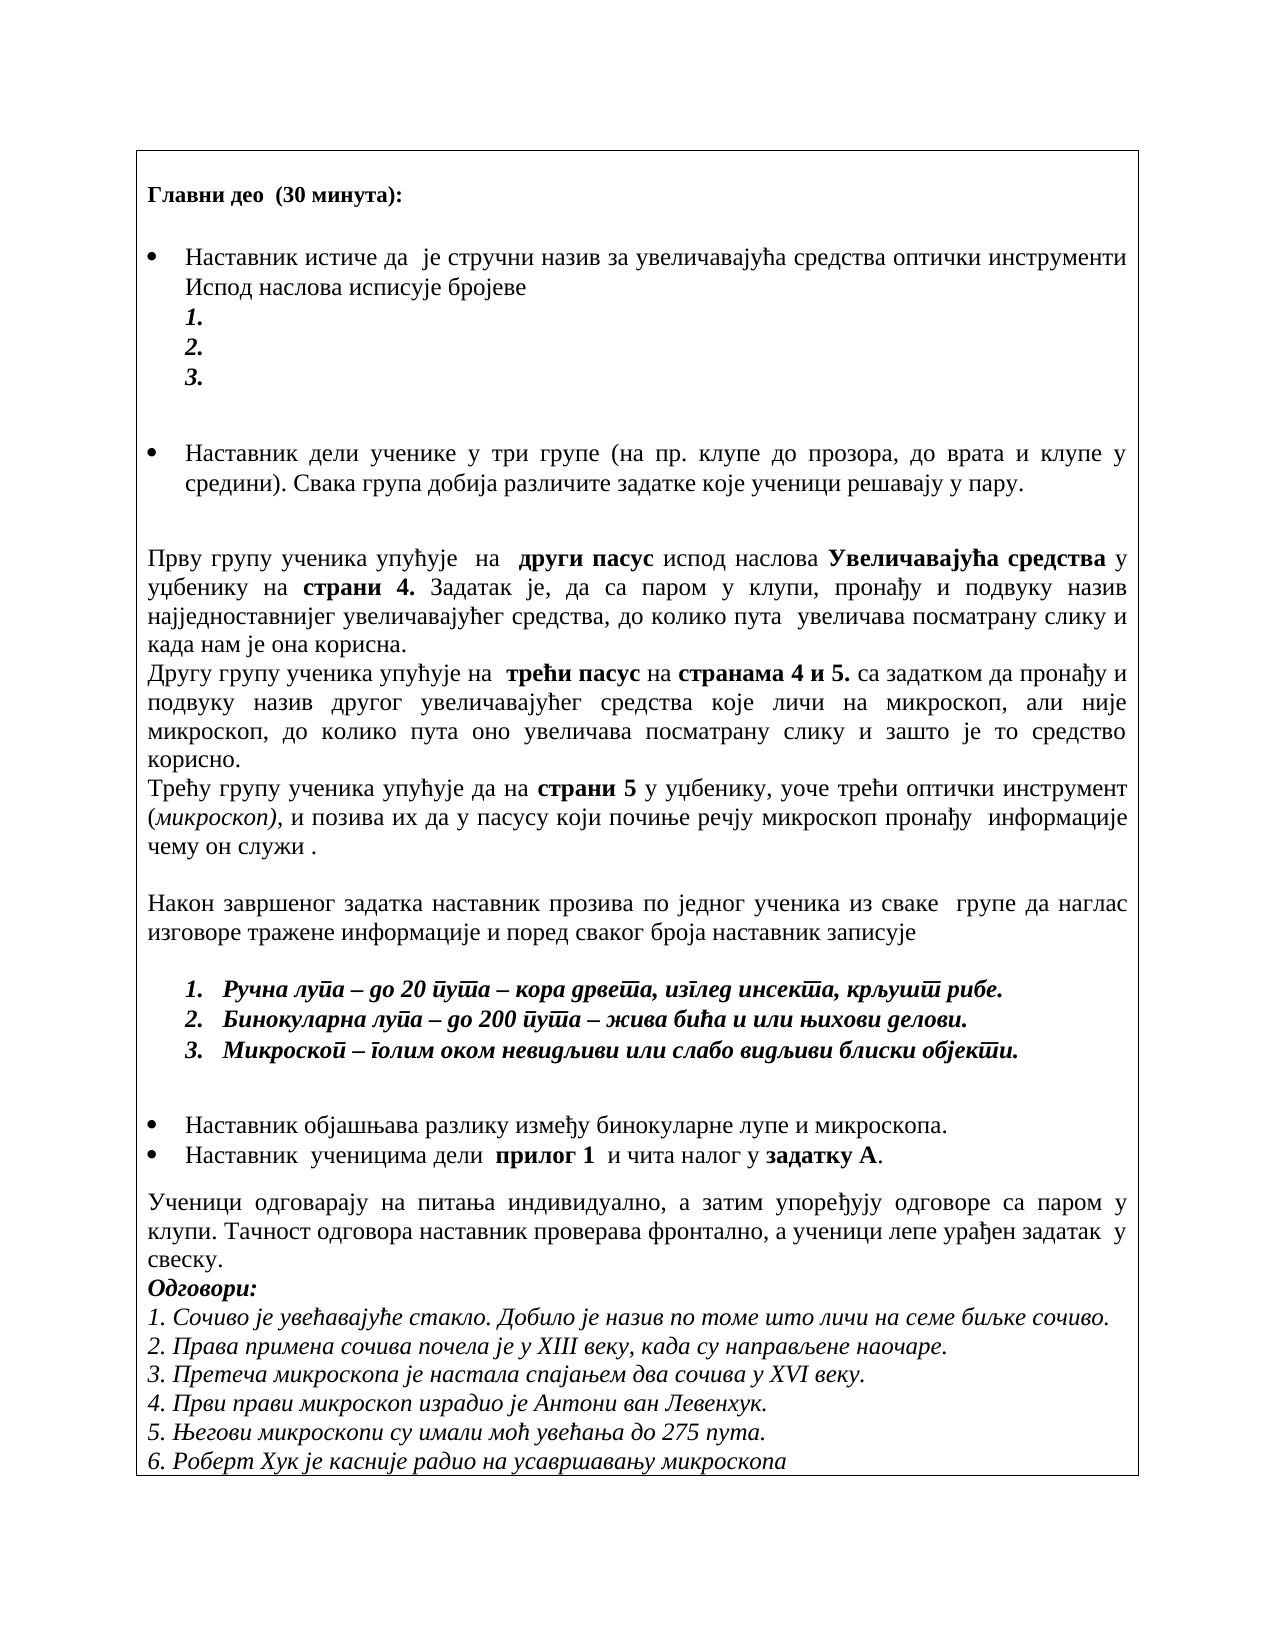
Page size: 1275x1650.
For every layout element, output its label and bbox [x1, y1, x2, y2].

table_cell [137, 151, 1138, 1474]
